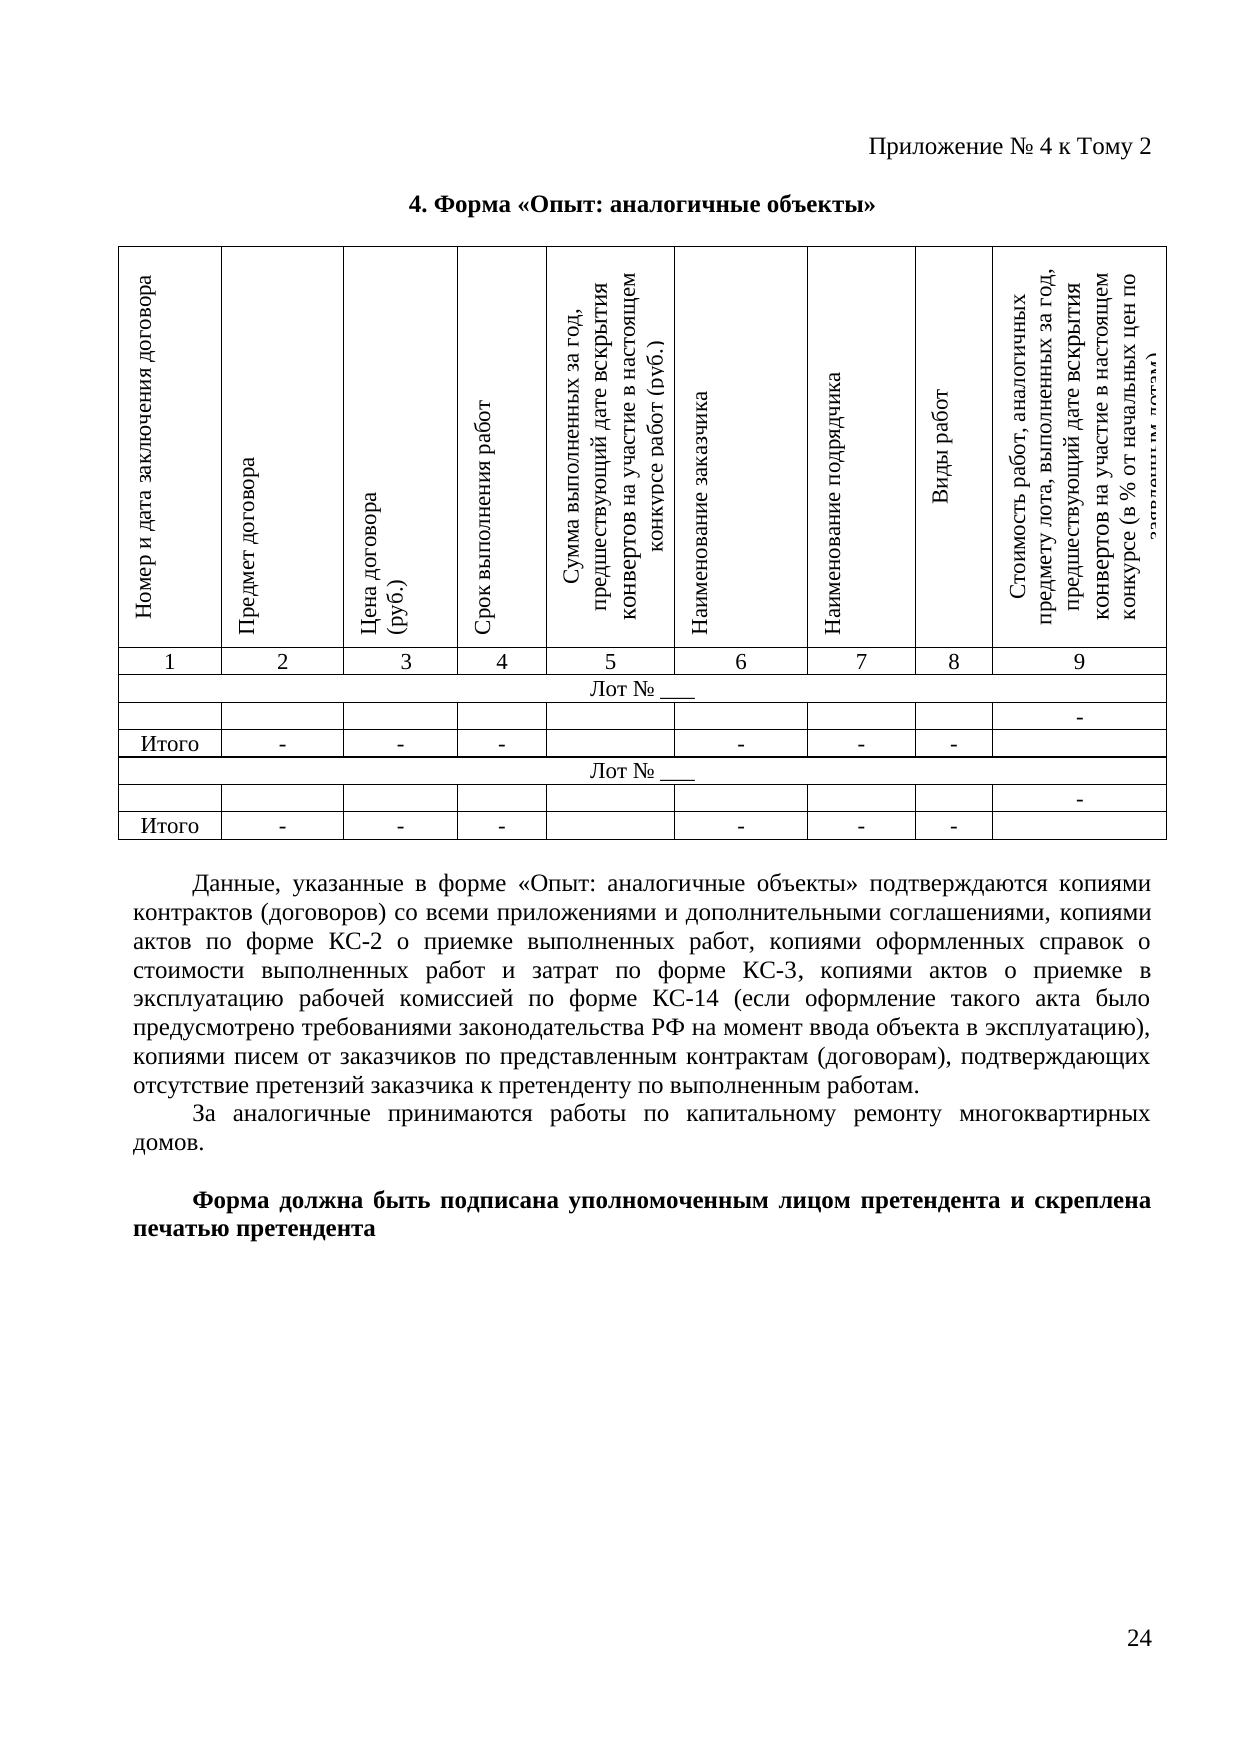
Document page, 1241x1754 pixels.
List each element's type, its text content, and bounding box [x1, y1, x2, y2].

table_cell [547, 703, 674, 729]
table_cell - [222, 812, 343, 839]
table_cell [344, 785, 457, 811]
table_cell [222, 703, 343, 729]
table_cell 5 [547, 648, 674, 674]
text За аналогичные принимаются работы по капитальному ремонту многоквартирных домов. [133, 1098, 1152, 1156]
table_cell [916, 703, 992, 729]
table_cell 6 [675, 648, 807, 674]
table_cell [458, 785, 546, 811]
table_cell [916, 785, 992, 811]
table_cell [675, 703, 807, 729]
table_header Наименование подрядчика [808, 247, 915, 647]
table_header Виды работ [916, 247, 992, 647]
table_header Наименование заказчика [675, 247, 807, 647]
table_cell - [993, 703, 1166, 729]
table_cell [222, 785, 343, 811]
table_header Сумма выполненных за год, предшествующий дате вскрытия конвертов на участие в настоящем конкурсе работ (руб.) [547, 247, 674, 647]
table_cell - [993, 785, 1166, 811]
table_header Стоимость работ, аналогичных предмету лота, выполненных за год, предшествующий дате вскрытия конвертов на участие в настоящем конкурсе (в % от начальных цен по заявленным лотам) [993, 247, 1166, 647]
table_cell 9 [993, 648, 1166, 674]
table_cell - [458, 812, 546, 839]
text 4. Форма «Опыт: аналогичные объекты» [133, 189, 1152, 217]
table_cell Итого [119, 730, 221, 756]
table_cell [993, 730, 1166, 756]
table_cell [675, 785, 807, 811]
table_cell 1 [119, 648, 221, 674]
table_header Номер и дата заключения договора [119, 247, 221, 647]
table_cell - [344, 730, 457, 756]
table_cell 4 [458, 648, 546, 674]
table_cell Итого [119, 812, 221, 839]
table_cell [547, 812, 674, 839]
text Данные, указанные в форме «Опыт: аналогичные объекты» подтверждаются копиями контрактов (договоров) со всеми приложениями и дополнительными соглашениями, копиями актов по форме КС-2 о приемке выполненных работ, копиями оформленных справок о стоимости выполненных работ и затрат по форме КС-3, копиями актов о приемке в эксплуатацию рабочей комиссией по форме КС-14 (если оформление такого акта было предусмотрено требованиями законодательства РФ на момент ввода объекта в эксплуатацию), копиями писем от заказчиков по представленным контрактам (договорам), подтверждающих отсутствие претензий заказчика к претенденту по выполненным работам. [133, 868, 1152, 1098]
table_cell [993, 812, 1166, 839]
table_cell 7 [808, 648, 915, 674]
table_cell - [808, 812, 915, 839]
table_header Срок выполнения работ [458, 247, 546, 647]
table_cell - [916, 730, 992, 756]
table_cell [547, 785, 674, 811]
table_cell [547, 730, 674, 756]
table_cell [344, 703, 457, 729]
table_cell - [675, 730, 807, 756]
table_cell [808, 703, 915, 729]
table_cell Лот № ___ [119, 758, 1166, 784]
text Приложение № 4 к Тому 2 [133, 131, 1152, 160]
table_cell - [916, 812, 992, 839]
table_header Цена договора (руб.) [344, 247, 457, 647]
table_cell 8 [916, 648, 992, 674]
table_cell [808, 785, 915, 811]
table_cell 2 [222, 648, 343, 674]
table_cell - [344, 812, 457, 839]
table_cell [119, 785, 221, 811]
table_cell Лот № ___ [119, 675, 1166, 702]
table_cell 3 [344, 648, 457, 674]
text Форма должна быть подписана уполномоченным лицом претендента и скреплена печатью претендента [133, 1185, 1152, 1242]
table_header Предмет договора [222, 247, 343, 647]
table_cell - [675, 812, 807, 839]
table_cell [458, 703, 546, 729]
table_cell - [222, 730, 343, 756]
table_cell - [808, 730, 915, 756]
table_cell [119, 703, 221, 729]
table_cell - [458, 730, 546, 756]
